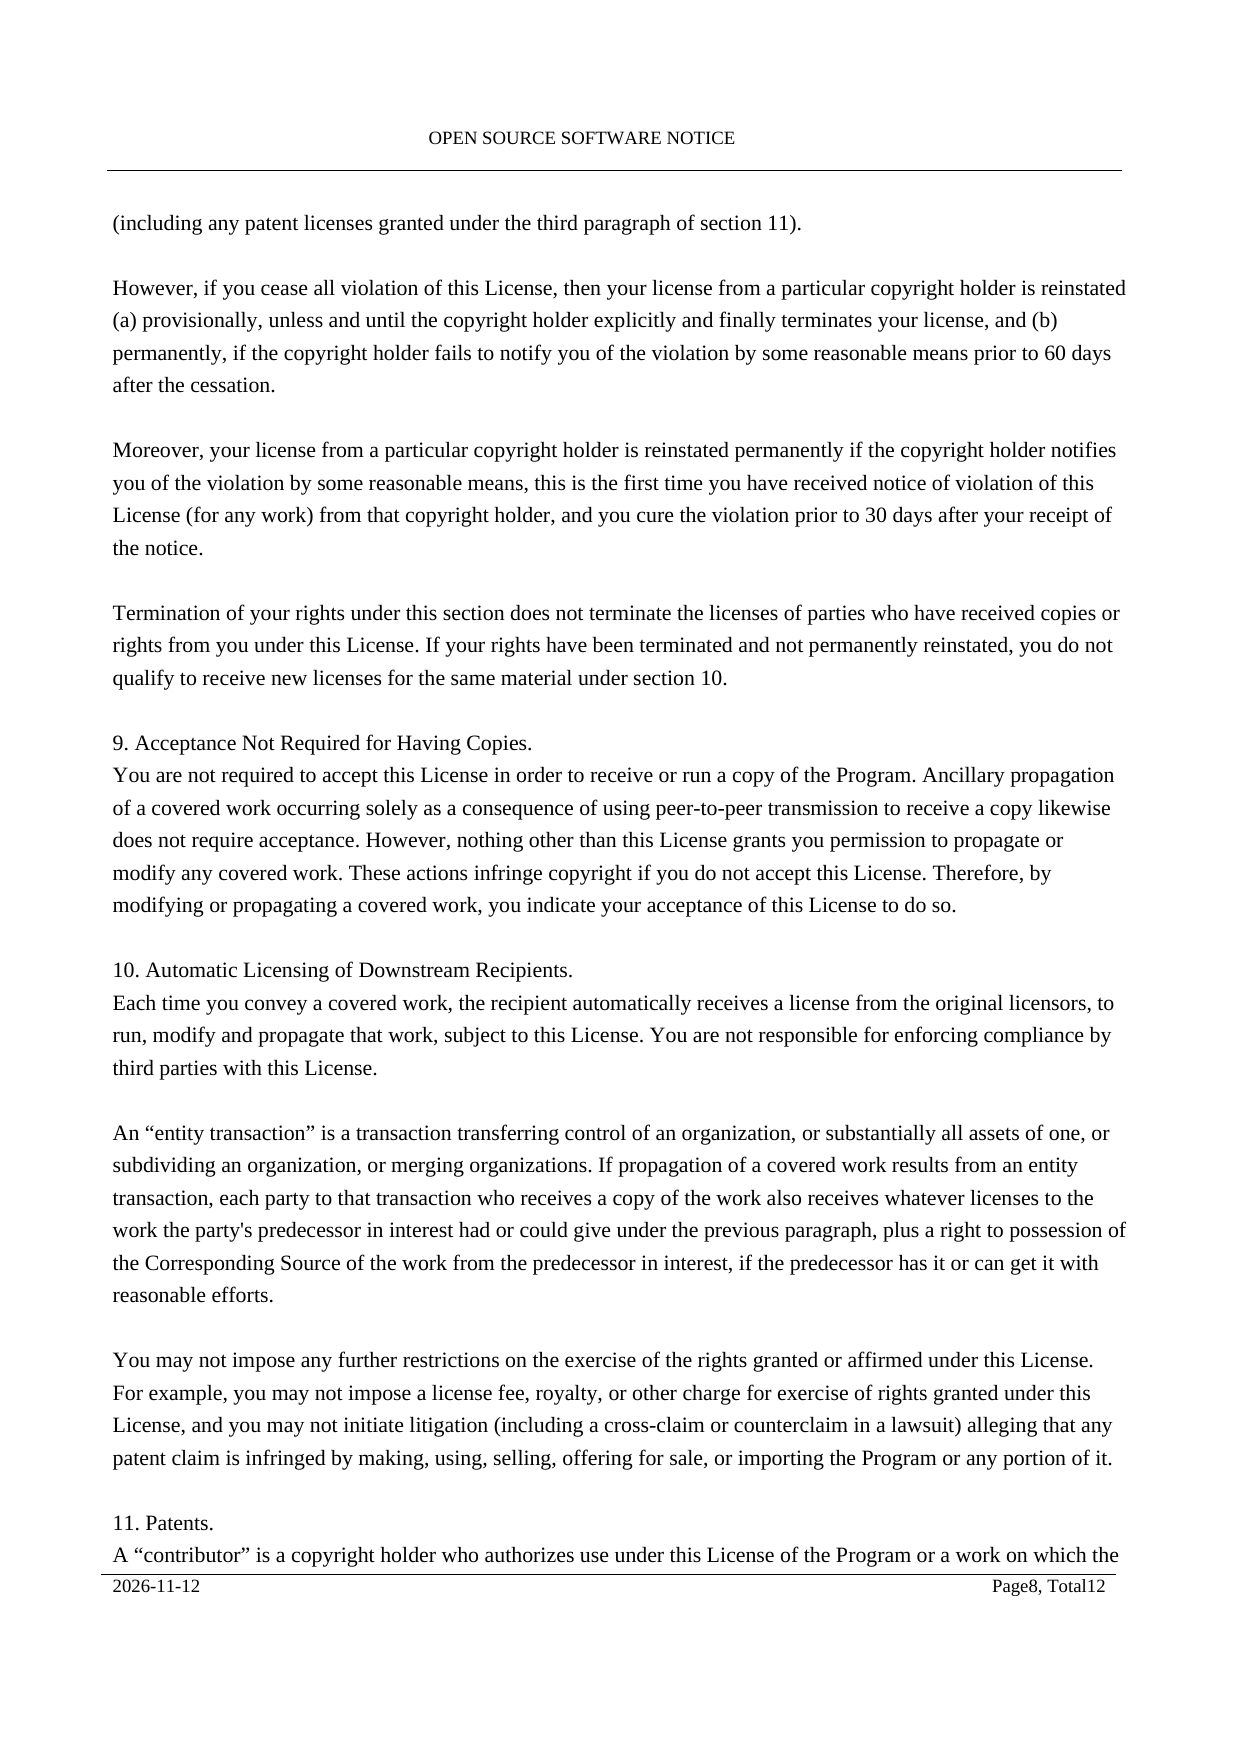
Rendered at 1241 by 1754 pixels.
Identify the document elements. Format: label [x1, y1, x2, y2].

text [112, 206, 1128, 1571]
